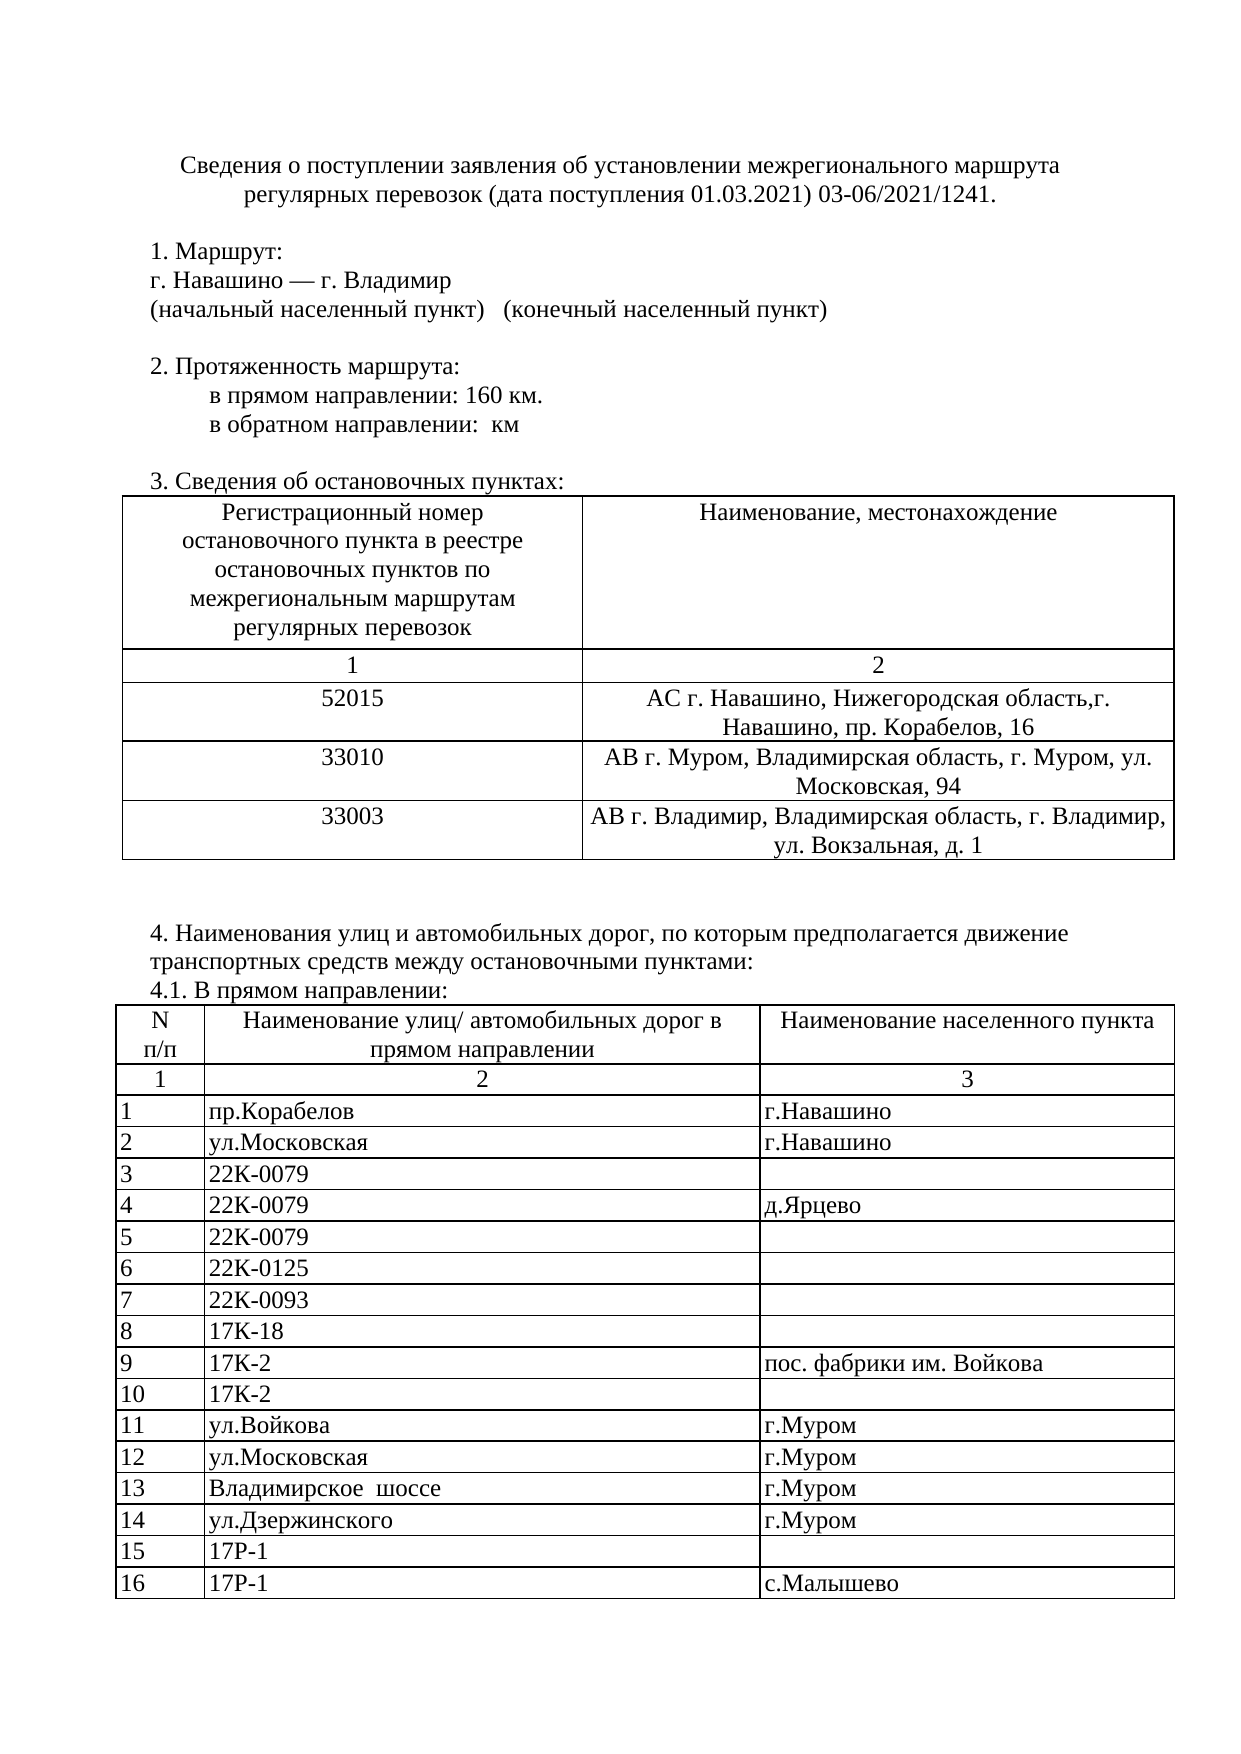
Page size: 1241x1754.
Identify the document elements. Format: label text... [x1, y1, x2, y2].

text 4. Наименования улиц и автомобильных дорог, по которым предполагается движение транспортных средств между остановочными пунктами: [150, 918, 1090, 975]
text в прямом направлении: 160 км. [150, 380, 1090, 409]
table_cell ул.Войкова [205, 1411, 759, 1440]
table_cell [761, 1159, 1174, 1189]
table_cell 14 [117, 1505, 204, 1535]
table_cell 6 [117, 1253, 204, 1283]
text в обратном направлении: км [150, 409, 1090, 437]
text 1. Маршрут: [150, 236, 1090, 265]
table_cell 2 [583, 650, 1173, 681]
table_cell 22К-0079 [205, 1159, 759, 1189]
table_cell 1 [117, 1065, 204, 1094]
table_cell г.Навашино [761, 1127, 1174, 1157]
table_cell пр.Корабелов [205, 1096, 759, 1126]
table_header N п/п [117, 1006, 204, 1063]
table_cell 17К-2 [205, 1379, 759, 1409]
table_cell 7 [117, 1285, 204, 1314]
table_cell 17К-18 [205, 1316, 759, 1346]
table_cell ул.Московская [205, 1442, 759, 1472]
table_cell г.Муром [761, 1473, 1174, 1503]
table_cell с.Малышево [761, 1568, 1174, 1598]
table_cell г.Муром [761, 1505, 1174, 1535]
table_cell 4 [117, 1190, 204, 1220]
table_cell 1 [123, 650, 582, 681]
table_cell 22К-0079 [205, 1190, 759, 1220]
table_cell АС г. Навашино, Нижегородская область,г. Навашино, пр. Корабелов, 16 [583, 683, 1173, 740]
table_cell 33003 [123, 801, 582, 858]
text г. Навашино — г. Владимир [150, 265, 1090, 294]
table_cell 3 [761, 1065, 1174, 1094]
table_cell 17Р-1 [205, 1536, 759, 1566]
table_cell 3 [117, 1159, 204, 1189]
table_cell АВ г. Владимир, Владимирская область, г. Владимир, ул. Вокзальная, д. 1 [583, 801, 1173, 858]
table_cell [761, 1285, 1174, 1314]
table_cell [761, 1253, 1174, 1283]
table_cell 13 [117, 1473, 204, 1503]
table_cell АВ г. Муром, Владимирская область, г. Муром, ул. Московская, 94 [583, 742, 1173, 799]
table_cell пос. фабрики им. Войкова [761, 1348, 1174, 1377]
table_cell 22К-0079 [205, 1222, 759, 1252]
table_cell 9 [117, 1348, 204, 1377]
table_cell ул.Московская [205, 1127, 759, 1157]
text 3. Сведения об остановочных пунктах: [150, 466, 1090, 495]
table_cell 17К-2 [205, 1348, 759, 1377]
table_cell 2 [117, 1127, 204, 1157]
table_cell 17Р-1 [205, 1568, 759, 1598]
table_cell Владимирское шоссе [205, 1473, 759, 1503]
table_cell 52015 [123, 683, 582, 740]
text 2. Протяженность маршрута: [150, 351, 1090, 380]
table_cell 22К-0093 [205, 1285, 759, 1314]
table_cell [761, 1316, 1174, 1346]
table_cell г.Муром [761, 1442, 1174, 1472]
table_cell д.Ярцево [761, 1190, 1174, 1220]
table_cell 1 [117, 1096, 204, 1126]
text Сведения о поступлении заявления об установлении межрегионального маршрута регулярных перевозок (дата поступления 01.03.2021) 03-06/2021/1241. [150, 150, 1090, 207]
table_header Наименование населенного пункта [761, 1006, 1174, 1063]
table_cell 2 [205, 1065, 759, 1094]
table_cell г.Навашино [761, 1096, 1174, 1126]
table_cell ул.Дзержинского [205, 1505, 759, 1535]
table_cell [761, 1222, 1174, 1252]
table_cell 10 [117, 1379, 204, 1409]
table_header Наименование улиц/ автомобильных дорог в прямом направлении [205, 1006, 759, 1063]
table_cell 5 [117, 1222, 204, 1252]
table_cell 22К-0125 [205, 1253, 759, 1283]
table_cell [761, 1379, 1174, 1409]
table_cell 12 [117, 1442, 204, 1472]
table_cell 15 [117, 1536, 204, 1566]
table_cell 11 [117, 1411, 204, 1440]
text (начальный населенный пункт) (конечный населенный пункт) [150, 294, 1090, 322]
table_header Наименование, местонахождение [583, 497, 1173, 648]
table_cell 8 [117, 1316, 204, 1346]
table_cell 33010 [123, 742, 582, 799]
table_cell [761, 1536, 1174, 1566]
text 4.1. В прямом направлении: [150, 975, 1090, 1004]
table_header Регистрационный номер остановочного пункта в реестре остановочных пунктов по межрегиональным маршрутам регулярных перевозок [123, 497, 582, 648]
table_cell 16 [117, 1568, 204, 1598]
table_cell г.Муром [761, 1411, 1174, 1440]
